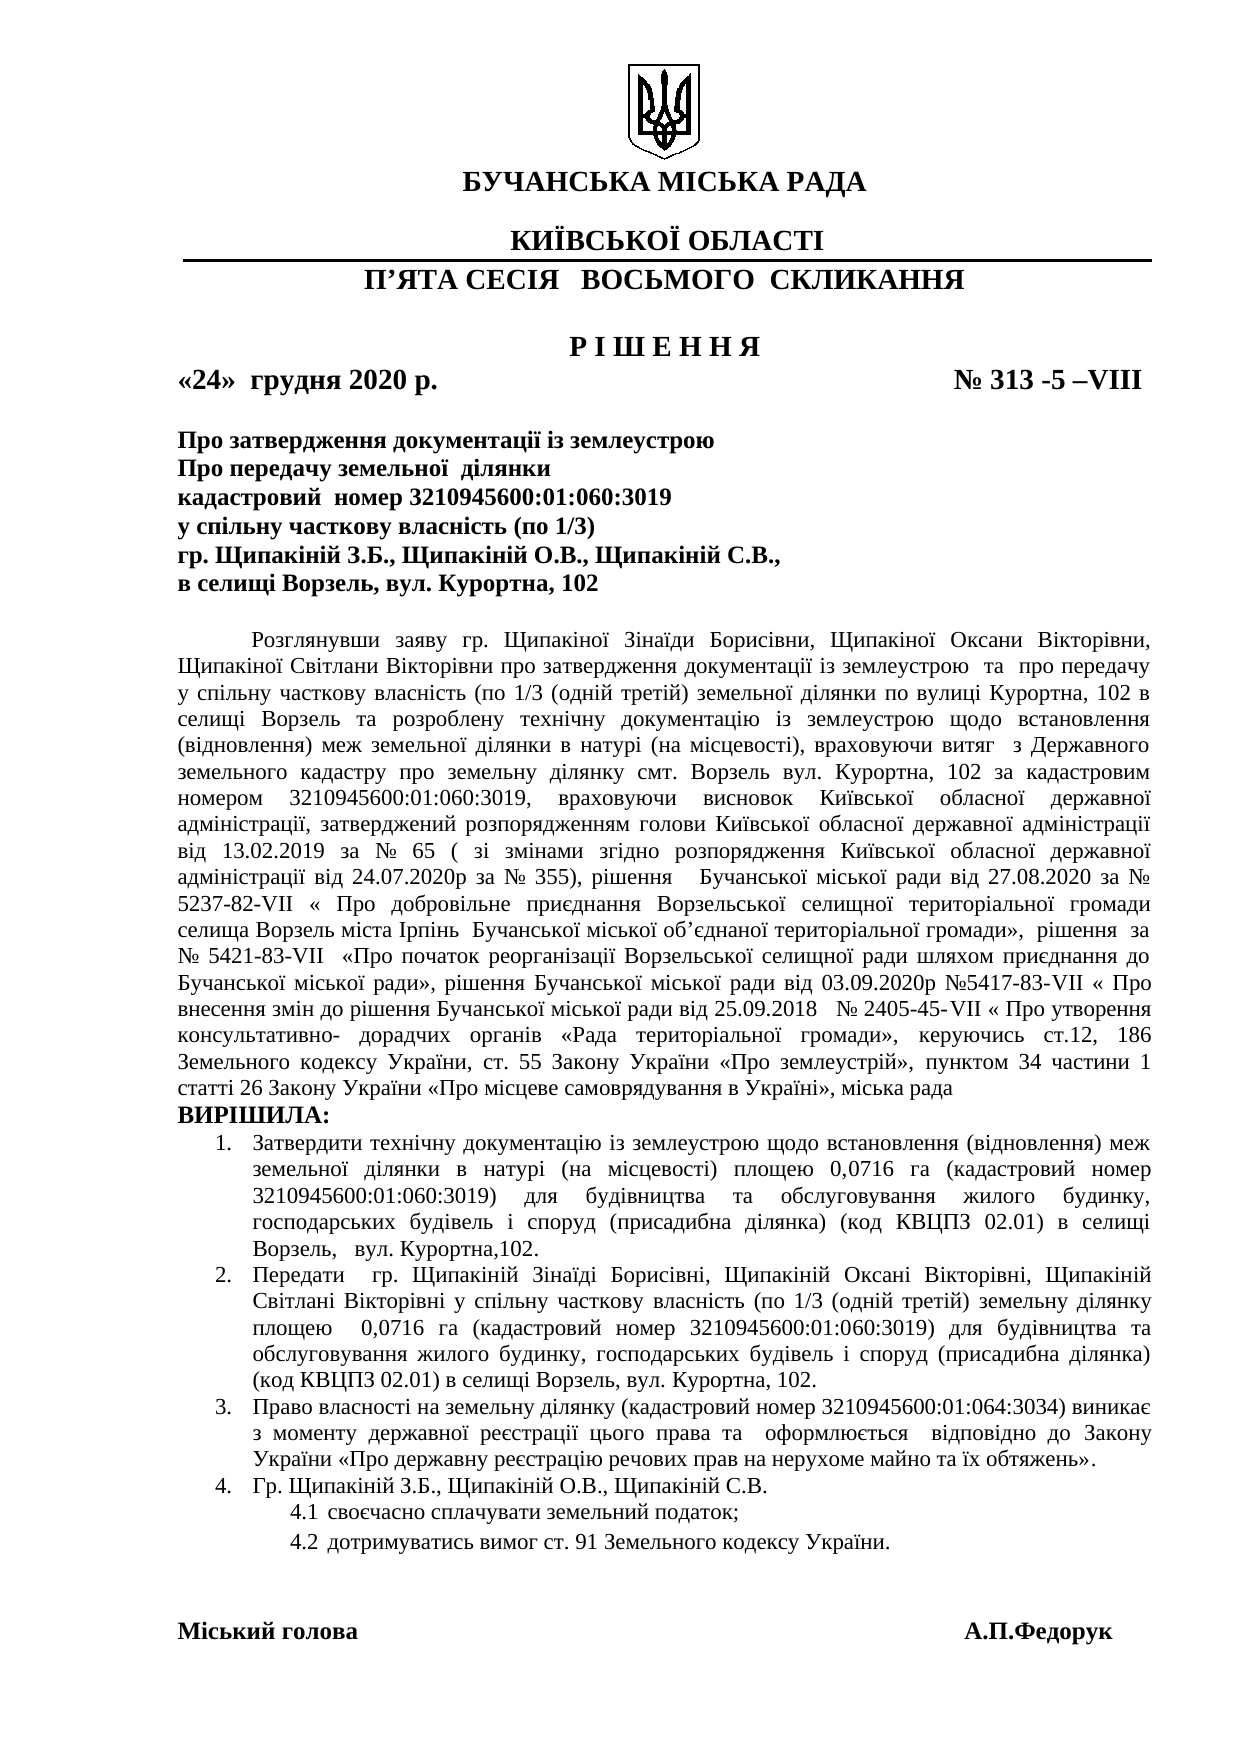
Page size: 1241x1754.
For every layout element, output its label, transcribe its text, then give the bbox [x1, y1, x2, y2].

text БУЧАНСЬКА МІСЬКА РАДА [177, 164, 1152, 197]
text Розглянувши заяву гр. Щипакіної Зінаїди Борисівни, Щипакіної Оксани Вікторівни, Щипакіної Світлани Вікторівни про затвердження документації із землеустрою та про передачу у спільну часткову власність (по 1/3 (одній третій) земельної ділянки по вулиці Курортна, 102 в селищі Ворзель та розроблену технічну документацію із землеустрою щодо встановлення (відновлення) меж земельної ділянки в натурі (на місцевості), враховуючи витяг з Державного земельного кадастру про земельну ділянку смт. Ворзель вул. Курортна, 102 за кадастровим номером 3210945600:01:060:3019, враховуючи висновок Київської обласної державної адміністрації, затверджений розпорядженням голови Київської обласної державної адміністрації від 13.02.2019 за № 65 ( зі змінами згідно розпорядження Київської обласної державної адміністрації від 24.07.2020р за № 355), рішення Бучанської міської ради від 27.08.2020 за № 5237-82-VІІ « Про добровільне приєднання Ворзельської селищної територіальної громади селища Ворзель міста Ірпінь Бучанської міської об’єднаної територіальної громади», рішення за № 5421-83-VІІ «Про початок реорганізації Ворзельської селищної ради шляхом приєднання до Бучанської міської ради», рішення Бучанської міської ради від 03.09.2020р №5417-83-VІІ « Про внесення змін до рішення Бучанської міської ради від 25.09.2018 № 2405-45-VІІ « Про утворення консультативно- дорадчих органів «Рада територіальної громади», керуючись ст.12, 186 Земельного кодексу України, ст. 55 Закону України «Про землеустрій», пунктом 34 частини 1 статті 26 Закону України «Про місцеве самоврядування в Україні», міська рада [177, 626, 1152, 1100]
list Гр. Щипакіній З.Б., Щипакіній О.В., Щипакіній С.В. [215, 1472, 1152, 1498]
text Міський голова А.П.Федорук [177, 1616, 1152, 1645]
list Передати гр. Щипакіній Зінаїді Борисівні, Щипакіній Оксані Вікторівні, Щипакіній Світлані Вікторівні у спільну часткову власність (по 1/3 (одній третій) земельну ділянку площею 0,0716 га (кадастровий номер 3210945600:01:060:3019) для будівництва та обслуговування жилого будинку, господарських будівель і споруд (присадибна ділянка) (код КВЦПЗ 02.01) в селищі Ворзель, вул. Курортна, 102. [215, 1261, 1152, 1393]
list Затвердити технічну документацію із землеустрою щодо встановлення (відновлення) меж земельної ділянки в натурі (на місцевості) площею 0,0716 га (кадастровий номер 3210945600:01:060:3019) для будівництва та обслуговування жилого будинку, господарських будівель і споруд (присадибна ділянка) (код КВЦПЗ 02.01) в селищі Ворзель, вул. Курортна,102. [215, 1129, 1152, 1261]
list Право власності на земельну ділянку (кадастровий номер 3210945600:01:064:3034) виникає з моменту державної реєстрації цього права та оформлюється відповідно до Закону України «Про державну реєстрацію речових прав на нерухоме майно та їх обтяжень». [215, 1393, 1152, 1472]
text Про затвердження документації із землеустрою [177, 425, 1152, 453]
list дотримуватись вимог ст. 91 Земельного кодексу України. [290, 1528, 1152, 1555]
text «24» грудня 2020 р. № 313 -5 –VІІІ [177, 362, 1152, 396]
text в селищі Ворзель, вул. Курортна, 102 [177, 568, 694, 597]
text П’ЯТА СЕСІЯ ВОСЬМОГО СКЛИКАННЯ [177, 262, 1152, 295]
text гр. Щипакіній З.Б., Щипакіній О.В., Щипакіній С.В., [177, 540, 1152, 568]
text у спільну часткову власність (по 1/3) [177, 511, 1152, 540]
text КИЇВСЬКОЇ ОБЛАСТІ [183, 223, 1152, 259]
text кадастровий номер 3210945600:01:060:3019 [177, 482, 1152, 511]
list своєчасно сплачувати земельний податок; [290, 1498, 1152, 1524]
text Р І Ш Е Н Н Я [177, 329, 1152, 362]
text Про передачу земельної ділянки [177, 453, 1152, 482]
text ВИРІШИЛА: [177, 1100, 1152, 1129]
